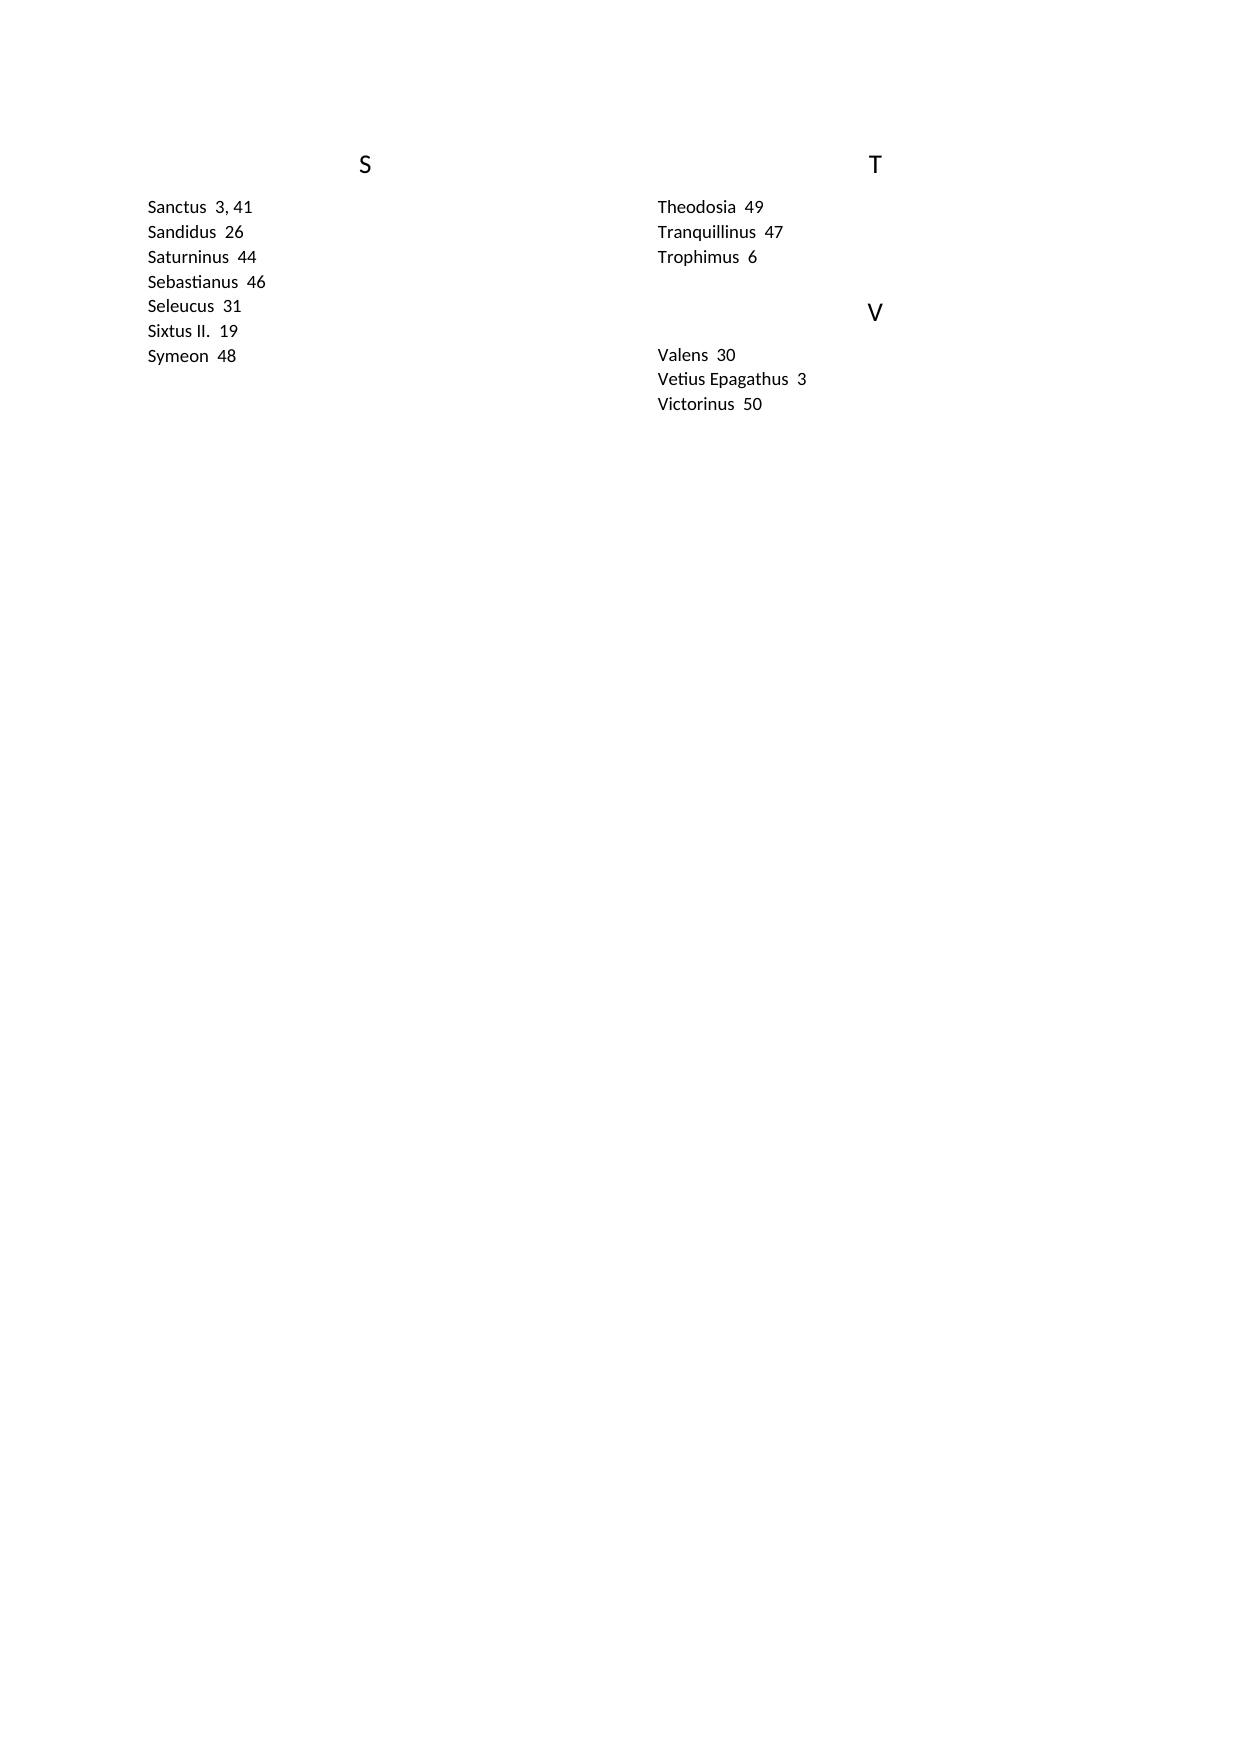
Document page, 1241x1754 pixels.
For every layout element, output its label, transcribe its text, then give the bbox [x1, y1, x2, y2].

text Sandidus 26 [148, 220, 583, 243]
text Sebastianus 46 [148, 270, 583, 293]
subtitle T [658, 148, 1093, 181]
text Sixtus II. 19 [148, 319, 583, 342]
text Sanctus 3, 41 [148, 196, 583, 219]
text Symeon 48 [148, 344, 583, 367]
text Trophimus 6 [658, 245, 1093, 268]
text Victorinus 50 [658, 392, 1093, 415]
subtitle V [658, 295, 1093, 328]
text Vetius Epagathus 3 [658, 368, 1093, 391]
text Valens 30 [658, 343, 1093, 366]
text Saturninus 44 [148, 245, 583, 268]
text Seleucus 31 [148, 294, 583, 317]
text Tranquillinus 47 [658, 220, 1093, 243]
text Theodosia 49 [658, 196, 1093, 219]
subtitle S [148, 148, 583, 181]
